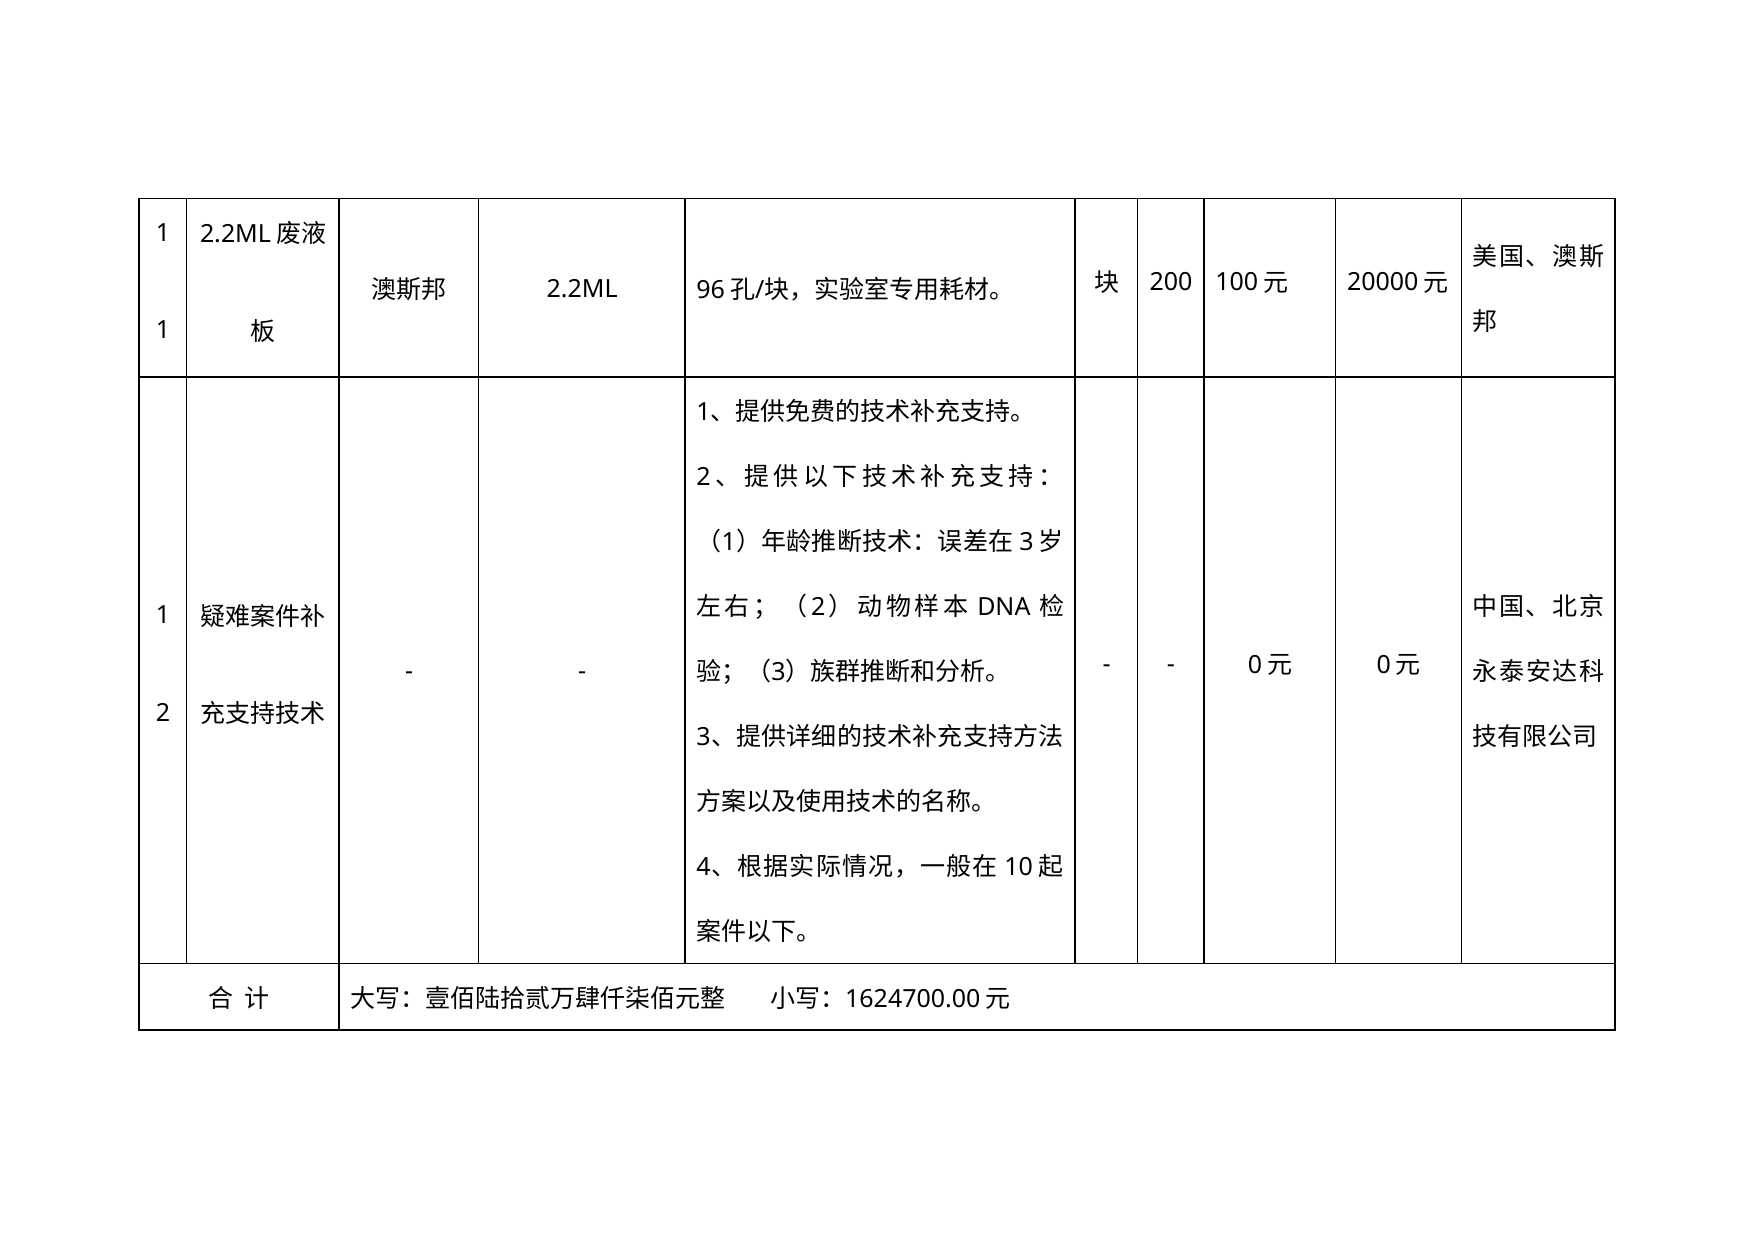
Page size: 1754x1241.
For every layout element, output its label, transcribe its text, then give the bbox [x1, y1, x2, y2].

table_cell - [1138, 378, 1203, 962]
table_cell 100元 [1205, 199, 1335, 376]
table_cell 中国、北京永泰安达科技有限公司 [1462, 378, 1614, 962]
table_cell 2.2ML [479, 199, 684, 376]
table_cell 疑难案件补充支持技术 [187, 378, 338, 962]
table_cell 澳斯邦 [340, 199, 478, 376]
table_cell 块 [1076, 199, 1137, 376]
table_cell 12 [140, 378, 186, 962]
table_cell 大写：壹佰陆拾贰万肆仟柒佰元整 小写：1624700.00元 [340, 964, 1614, 1029]
table_cell 96孔/块，实验室专用耗材。 [686, 199, 1074, 376]
table_cell 11 [140, 199, 186, 376]
table_cell 2.2ML废液板 [187, 199, 338, 376]
table_cell 合 计 [140, 964, 338, 1029]
table_cell - [479, 378, 684, 962]
table_cell 0元 [1205, 378, 1335, 962]
table_cell - [340, 378, 478, 962]
table_cell 美国、澳斯邦 [1462, 199, 1614, 376]
table_cell 20000元 [1336, 199, 1461, 376]
table_cell 200 [1138, 199, 1203, 376]
table_cell - [1076, 378, 1137, 962]
table_cell 0元 [1336, 378, 1461, 962]
table_cell 1、提供免费的技术补充支持。 2、提供以下技术补充支持：（1）年龄推断技术：误差在3岁左右；（2）动物样本DNA检验；（3）族群推断和分析。 3、提供详细的技术补充支持方法方案以及使用技术的名称。 4、根据实际情况，一般在10起案件以下。 [686, 378, 1074, 962]
